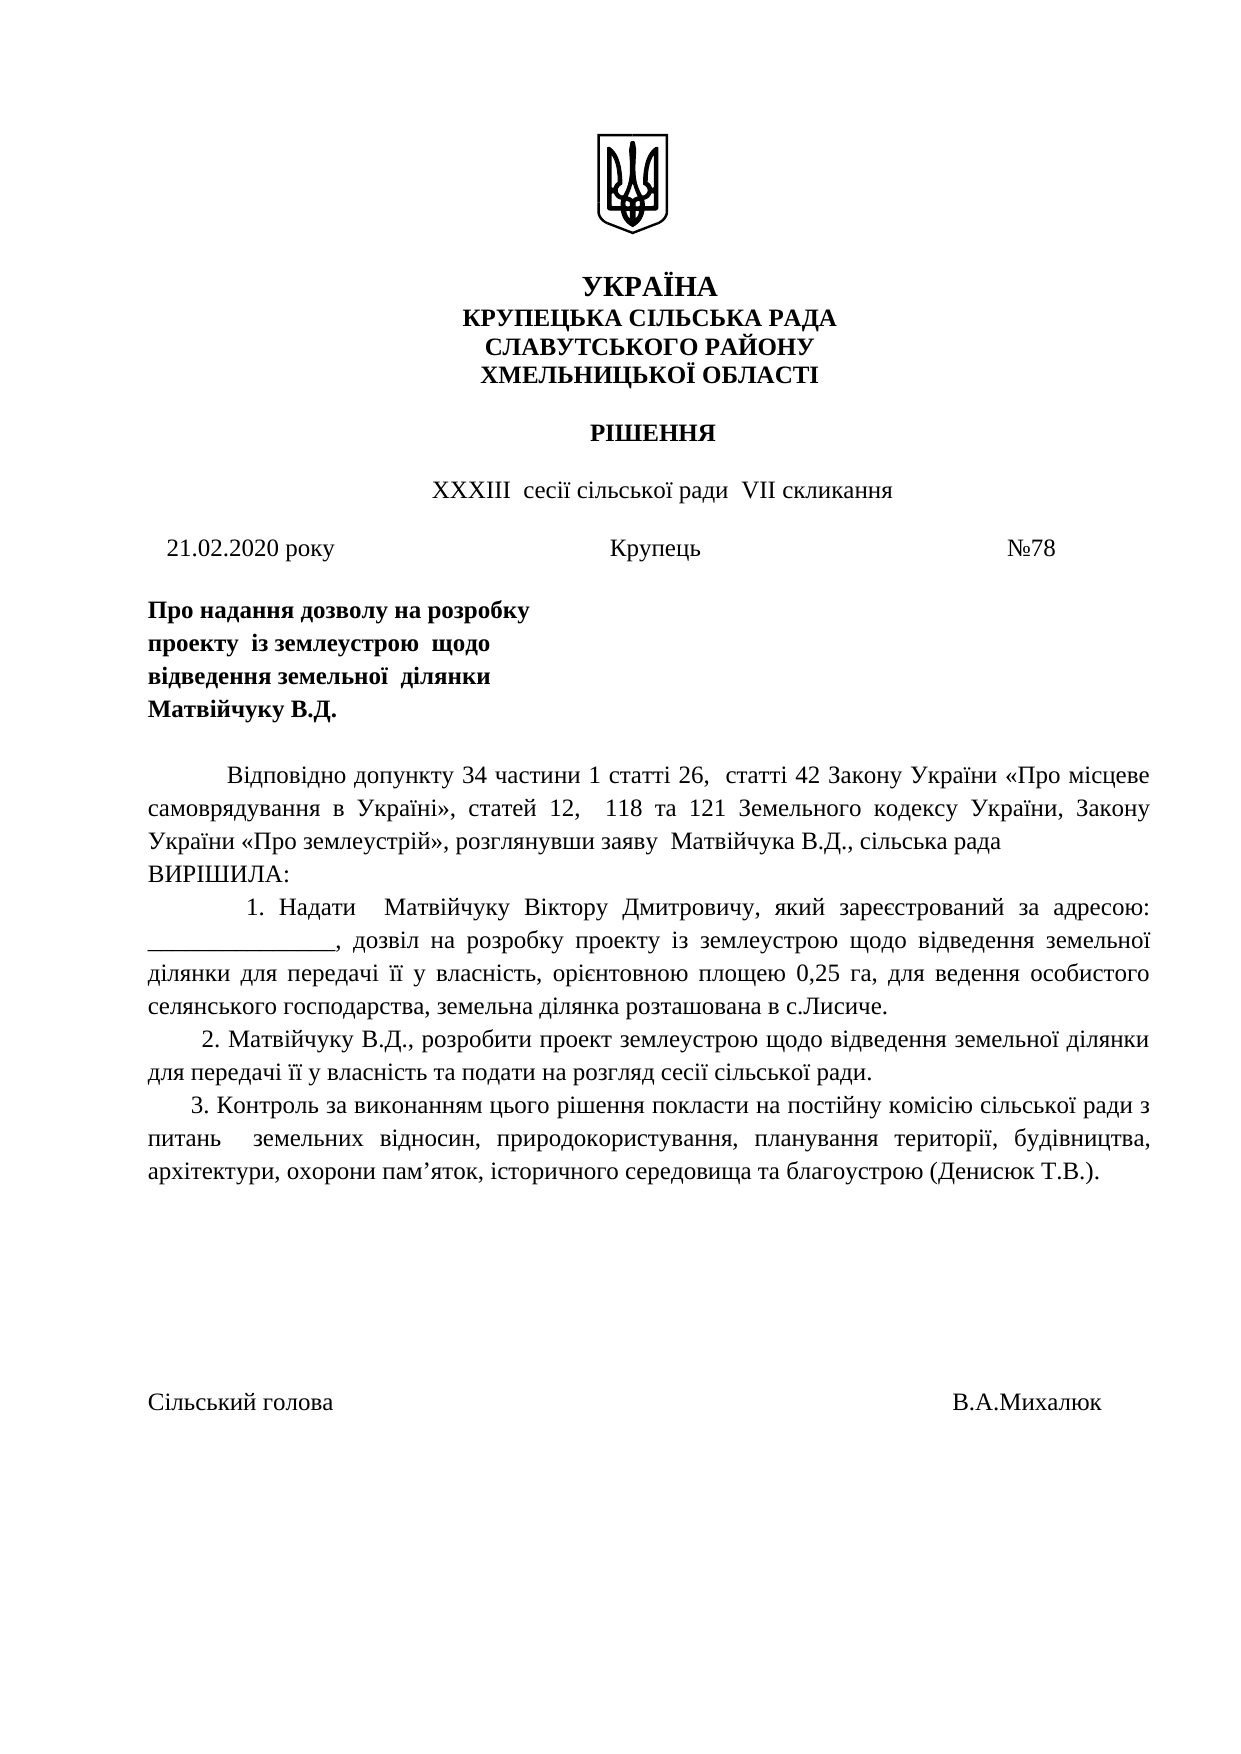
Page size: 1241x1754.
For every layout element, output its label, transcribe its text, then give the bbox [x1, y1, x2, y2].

text 3. Контроль за виконанням цього рішення покласти на постійну комісію сільської ради з питань земельних відносин, природокористування, планування території, будівництва, архітектури, охорони пам’яток, історичного середовища та благоустрою (Денисюк Т.В.). [148, 1090, 1152, 1185]
text проекту із землеустрою щодо [148, 628, 1152, 657]
text СЛАВУТСЬКОГО РАЙОНУ [148, 332, 1152, 361]
text РІШЕННЯ [148, 418, 1152, 447]
text УКРАЇНА [148, 269, 1152, 303]
text ВИРІШИЛА: [148, 859, 1152, 888]
text ХХХІІІ сесії сільської ради VІІ скликання [148, 476, 1152, 504]
text ХМЕЛЬНИЦЬКОЇ ОБЛАСТІ [148, 361, 1152, 389]
text Сільський голова В.А.Михалюк [148, 1387, 1152, 1416]
text Матвійчуку В.Д. [148, 694, 1152, 723]
text 21.02.2020 року Крупець №78 [148, 533, 1152, 562]
text 1. Надати Матвійчуку Віктору Дмитровичу, який зареєстрований за адресою: _______________, дозвіл на розробку проекту із землеустрою щодо відведення земельної ділянки для передачі її у власність, орієнтовною площею 0,25 га, для ведення особистого селянського господарства, земельна ділянка розташована в с.Лисиче. [148, 892, 1152, 1020]
text Відповідно допункту 34 частини 1 статті 26, статті 42 Закону України «Про місцеве самоврядування в Україні», статей 12, 118 та 121 Земельного кодексу України, Закону України «Про землеустрій», розглянувши заяву Матвійчука В.Д., сільська рада [148, 760, 1152, 855]
text Про надання дозволу на розробку [148, 595, 1152, 624]
text 2. Матвійчуку В.Д., розробити проект землеустрою щодо відведення земельної ділянки для передачі її у власність та подати на розгляд сесії сільської ради. [148, 1024, 1152, 1086]
text відведення земельної ділянки [148, 661, 1152, 690]
text КРУПЕЦЬКА СІЛЬСЬКА РАДА [148, 303, 1152, 332]
